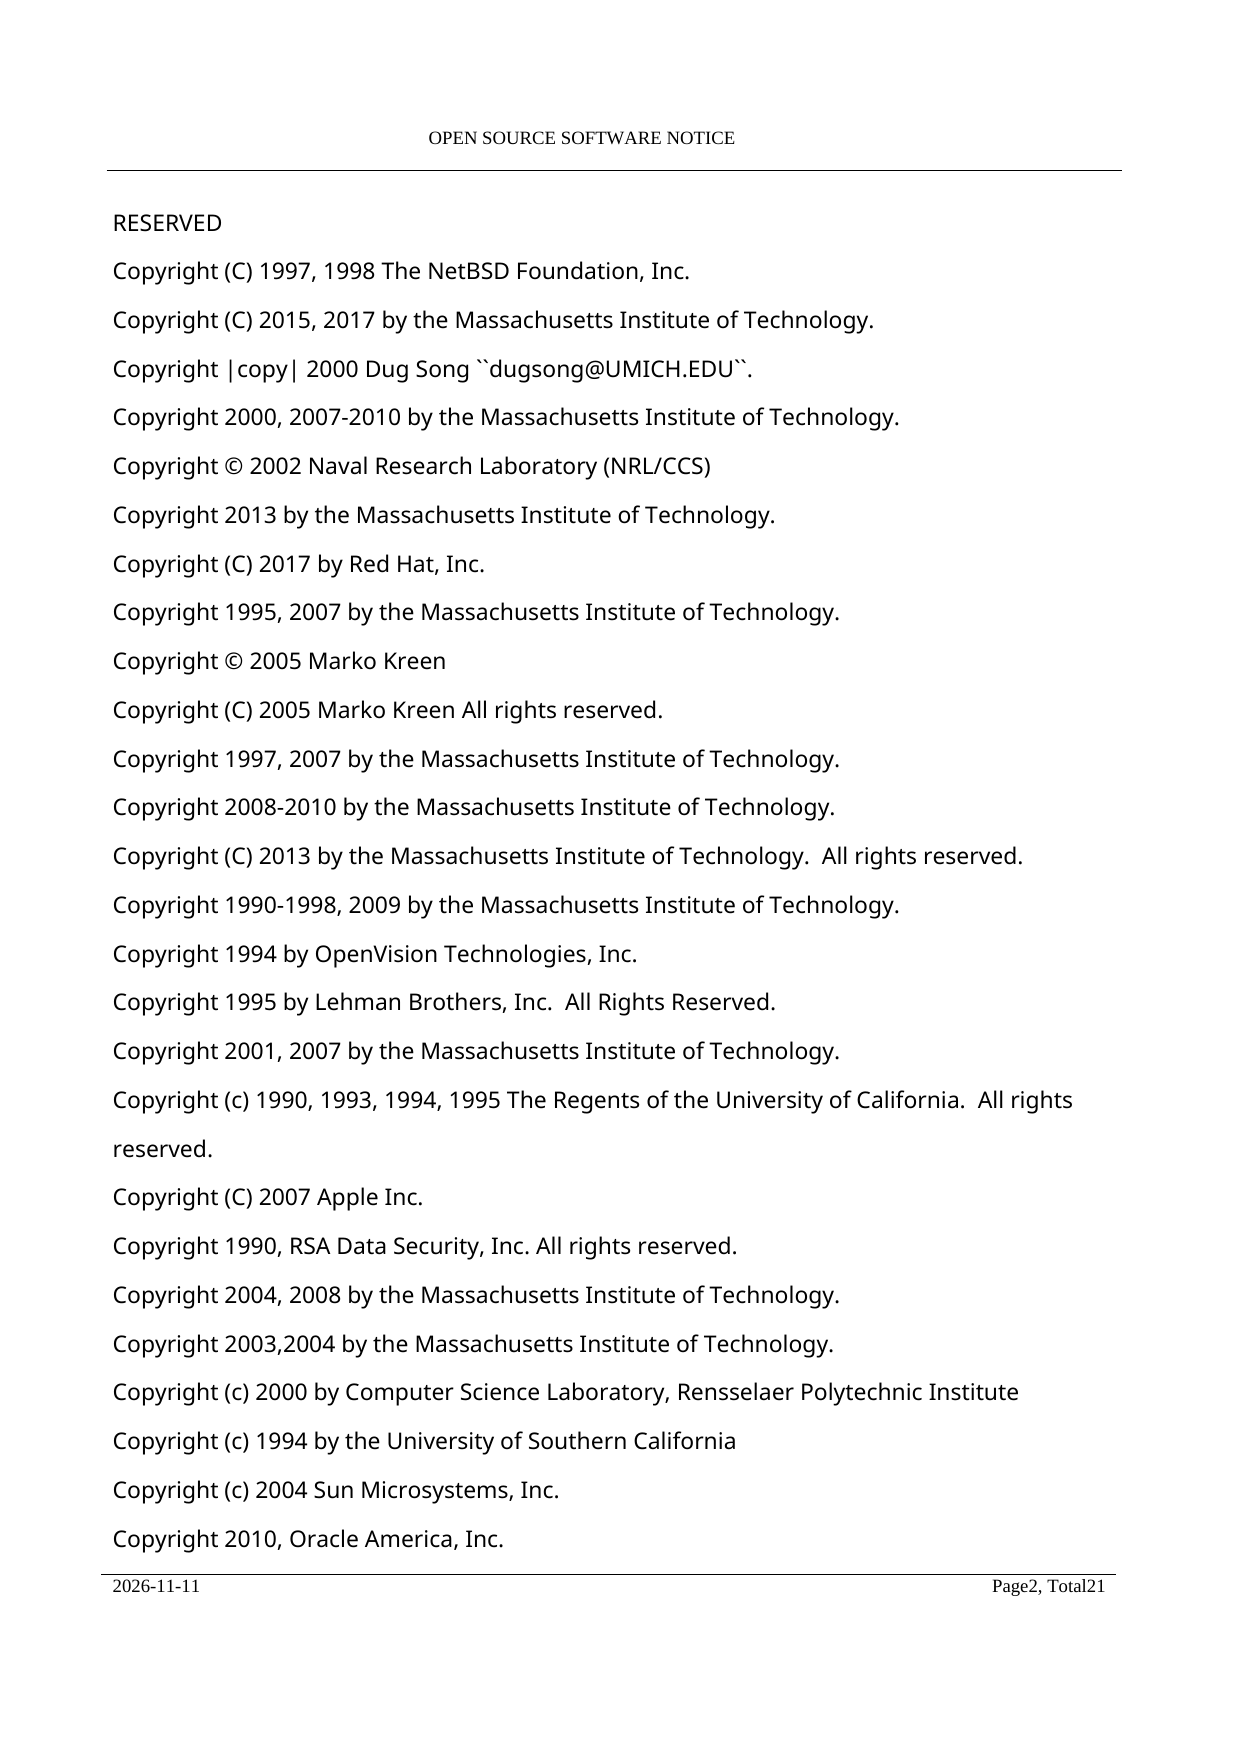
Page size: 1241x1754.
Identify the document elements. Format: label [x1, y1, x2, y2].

text [112, 206, 1128, 239]
text [112, 254, 1128, 1554]
